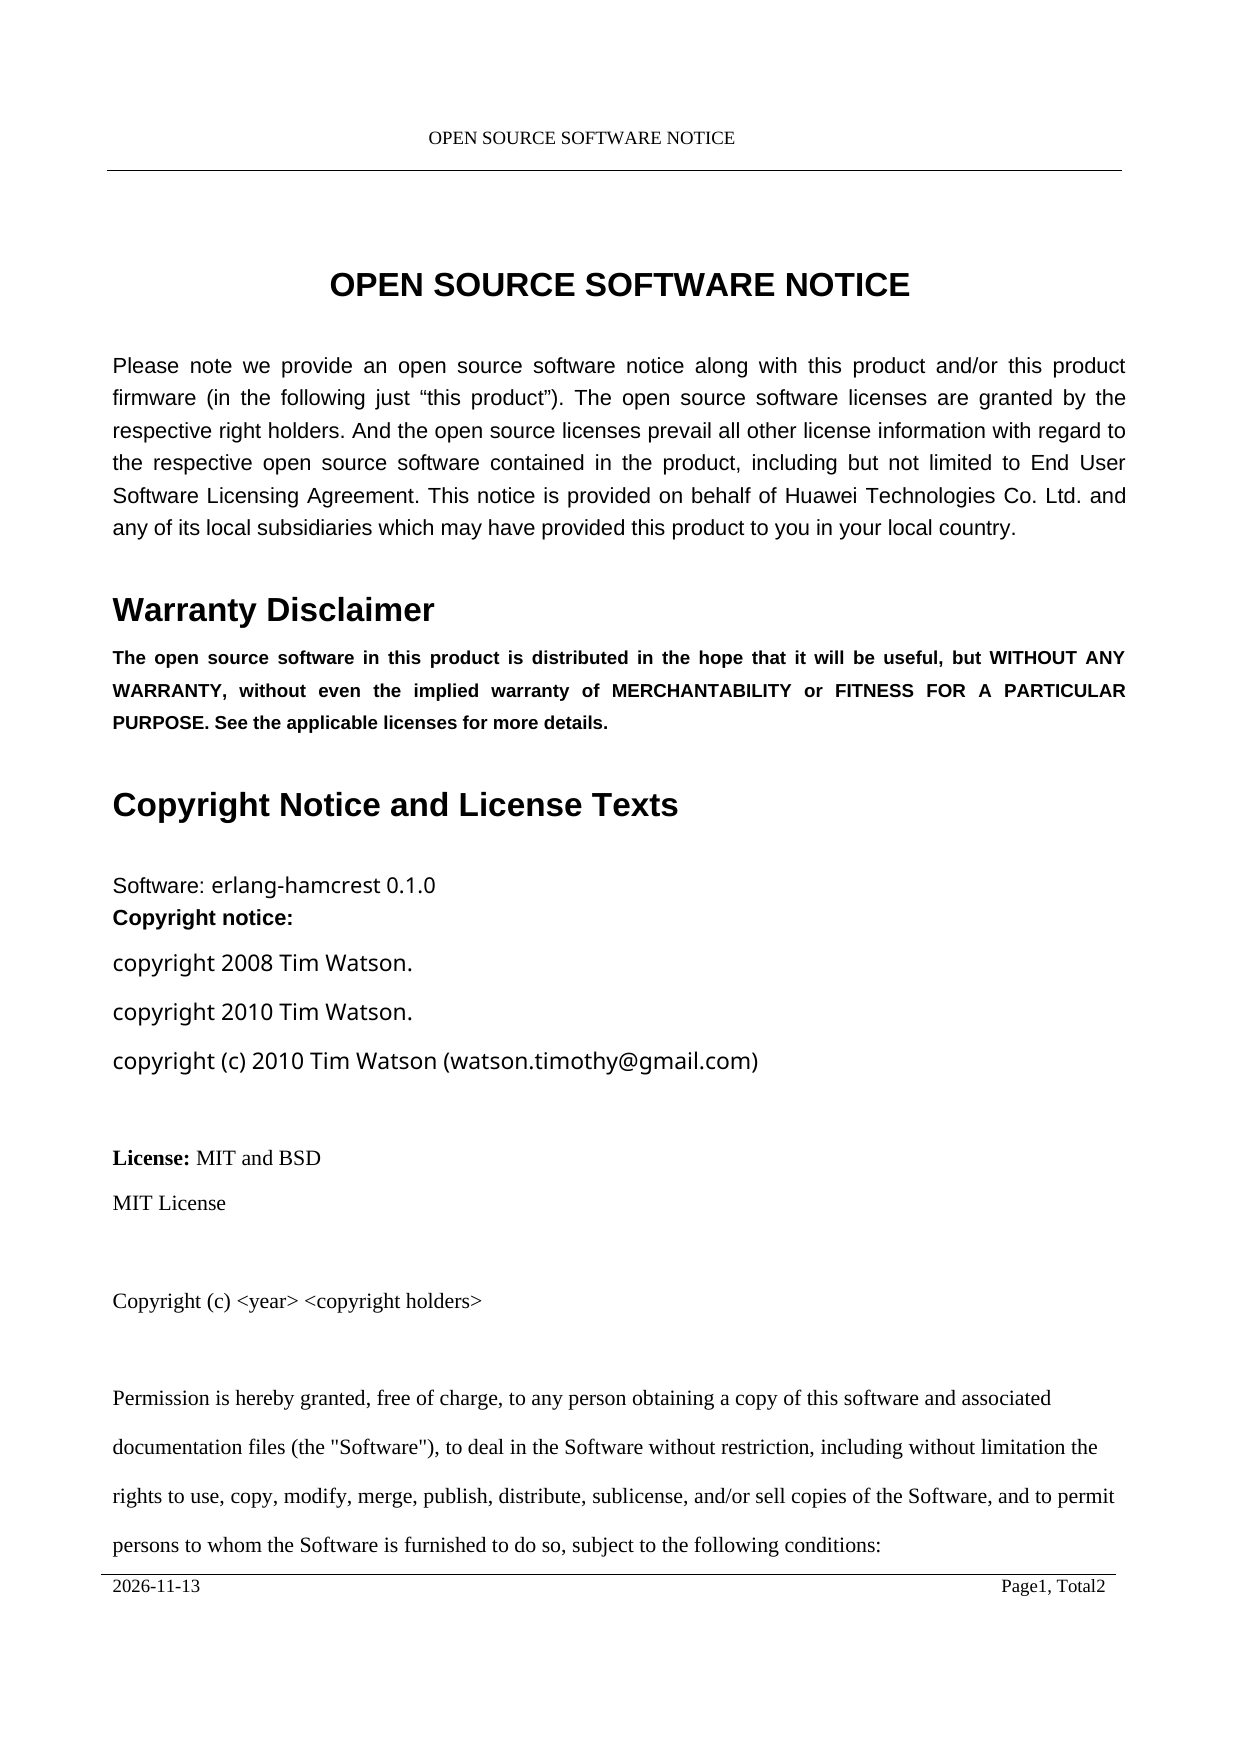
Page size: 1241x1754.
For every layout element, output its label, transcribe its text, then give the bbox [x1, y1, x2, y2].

text Please note we provide an open source software notice along with this product and/or this product firmware (in the following just “this product”). The open source software licenses are granted by the respective right holders. And the open source licenses prevail all other license information with regard to the respective open source software contained in the product, including but not limited to End User Software Licensing Agreement. This notice is provided on behalf of Huawei Technologies Co. Ltd. and any of its local subsidiaries which may have provided this product to you in your local country. [112, 349, 1128, 544]
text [112, 1187, 1128, 1560]
text OPEN SOURCE SOFTWARE NOTICE [112, 251, 1128, 316]
text License: MIT and BSD [112, 1142, 1128, 1174]
text copyright 2008 Tim Watson. copyright 2010 Tim Watson. copyright (c) 2010 Tim Watson (watson.timothy@gmail.com) [112, 947, 1128, 1125]
text Copyright notice: [112, 901, 1128, 934]
text Copyright Notice and License Texts [112, 771, 1128, 836]
text Warranty Disclaimer [112, 576, 1128, 641]
text The open source software in this product is distributed in the hope that it will be useful, but WITHOUT ANY WARRANTY, without even the implied warranty of MERCHANTABILITY or FITNESS FOR A PARTICULAR PURPOSE. See the applicable licenses for more details. [112, 641, 1128, 739]
text Software: erlang-hamcrest 0.1.0 [112, 869, 1128, 901]
